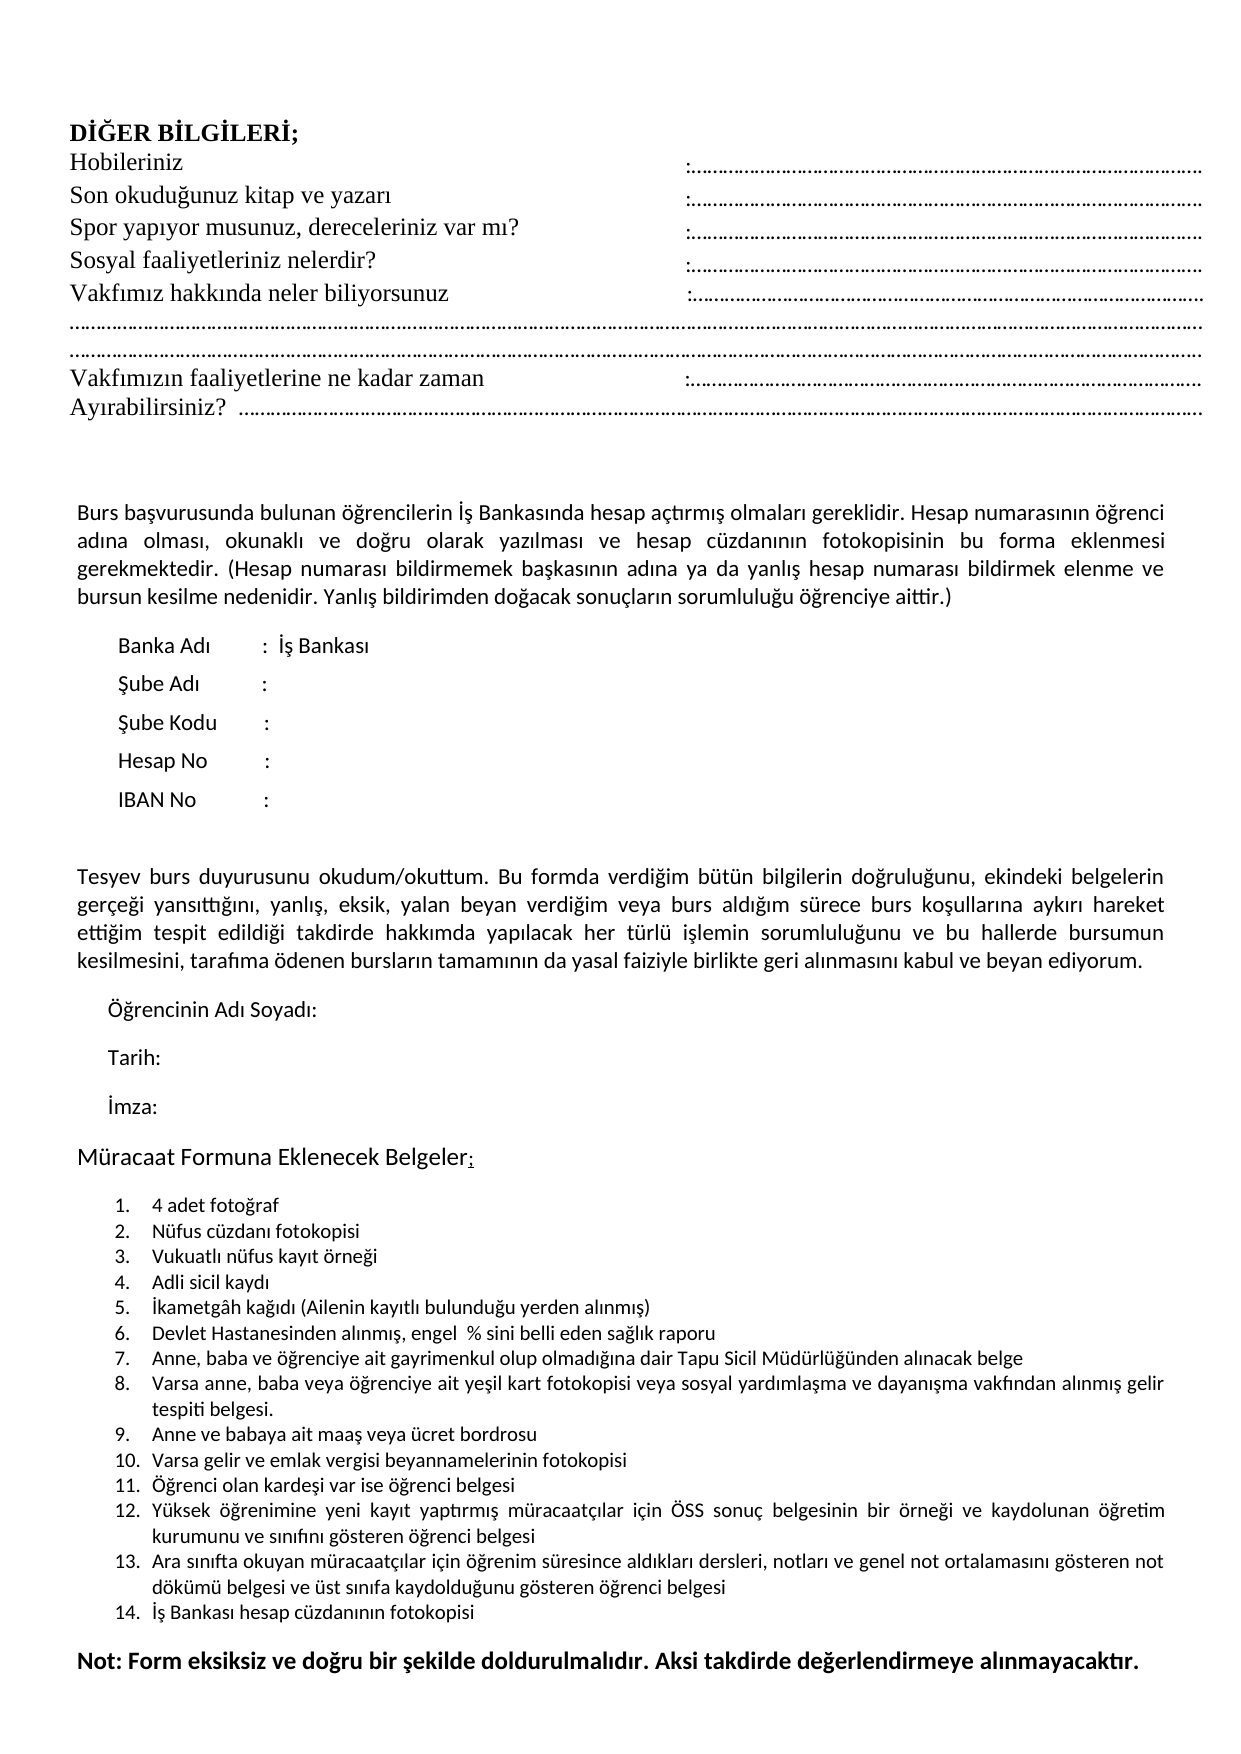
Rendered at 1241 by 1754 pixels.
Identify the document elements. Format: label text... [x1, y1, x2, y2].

text İmza: [77, 1092, 1167, 1120]
table_cell Hobileriniz [62, 147, 678, 180]
list Varsa anne, baba veya öğrenciye ait yeşil kart fotokopisi veya sosyal yardımlaşma ve dayanışma vakfından alınmış gelir tespiti belgesi. [114, 1371, 1167, 1421]
list Vukuatlı nüfus kayıt örneği [114, 1243, 1167, 1269]
list İş Bankası hesap cüzdanının fotokopisi [114, 1599, 1167, 1625]
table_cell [62, 118, 1227, 147]
text Şube Adı : [77, 669, 1167, 698]
list İkametgâh kağıdı (Ailenin kayıtlı bulunduğu yerden alınmış) [114, 1294, 1167, 1320]
list Anne ve babaya ait maaş veya ücret bordrosu [114, 1421, 1167, 1447]
table_cell Vakfımız hakkında neler biliyorsunuz :……………………………………………………………………………………. ……………………………………………………….……………………………………………………….…………………………………………………………………………… [62, 278, 1227, 335]
text Burs başvurusunda bulunan öğrencilerin İş Bankasında hesap açtırmış olmaları gereklidir. Hesap numarasının öğrenci adına olması, okunaklı ve doğru olarak yazılması ve hesap cüzdanının fotokopisinin bu forma eklenmesi gerekmektedir. (Hesap numarası bildirmemek başkasının adına ya da yanlış hesap numarası bildirmek elenme ve bursun kesilme nedenidir. Yanlış bildirimden doğacak sonuçların sorumluluğu öğrenciye aittir.) [77, 498, 1167, 610]
text Tarih: [77, 1043, 1167, 1072]
table_cell Son okuduğunuz kitap ve yazarı [62, 180, 678, 212]
list 4 adet fotoğraf [114, 1193, 1167, 1218]
list Devlet Hastanesinden alınmış, engel % sini belli eden sağlık raporu [114, 1320, 1167, 1345]
list Ara sınıfta okuyan müracaatçılar için öğrenim süresince aldıkları dersleri, notları ve genel not ortalamasını gösteren not dökümü belgesi ve üst sınıfa kaydolduğunu gösteren öğrenci belgesi [114, 1548, 1167, 1599]
table_cell :……………………………………………………………………………………. [678, 245, 1227, 278]
list Öğrenci olan kardeşi var ise öğrenci belgesi [114, 1472, 1167, 1498]
text Hesap No : [77, 746, 1167, 774]
table_cell Ayırabilirsiniz? ………………………………………………………………………………………………………………………………………………………………… [62, 392, 1227, 449]
text Not: Form eksiksiz ve doğru bir şekilde doldurulmalıdır. Aksi takdirde değerlendirmeye alınmayacaktır. [77, 1646, 1167, 1676]
table_cell :……………………………………………………………………………………. [678, 180, 1227, 212]
table_cell :……………………………………………………………………………………. [678, 147, 1227, 180]
table_cell :……………………………………………………………………………………. [678, 213, 1227, 245]
text Öğrencinin Adı Soyadı: [77, 995, 1167, 1023]
text Tesyev burs duyurusunu okudum/okuttum. Bu formda verdiğim bütün bilgilerin doğruluğunu, ekindeki belgelerin gerçeği yansıttığını, yanlış, eksik, yalan beyan verdiğim veya burs aldığım sürece burs koşullarına aykırı hareket ettiğim tespit edildiği takdirde hakkımda yapılacak her türlü işlemin sorumluluğunu ve bu hallerde bursumun kesilmesini, tarafıma ödenen bursların tamamının da yasal faiziyle birlikte geri alınmasını kabul ve beyan ediyorum. [77, 862, 1167, 974]
table_cell …………………………………………………………………………………………………………………………………………………………………………………………….. Vakfımızın faaliyetlerine ne kadar zaman :……………………………………………………………………………………. [62, 335, 1227, 392]
text IBAN No : [77, 785, 1167, 813]
list Adli sicil kaydı [114, 1269, 1167, 1294]
text Müracaat Formuna Eklenecek Belgeler; [77, 1141, 1167, 1172]
list Nüfus cüzdanı fotokopisi [114, 1218, 1167, 1243]
text Şube Kodu : [77, 708, 1167, 736]
table_cell Sosyal faaliyetleriniz nelerdir? [62, 245, 678, 278]
text Banka Adı : İş Bankası [77, 631, 1167, 659]
list Varsa gelir ve emlak vergisi beyannamelerinin fotokopisi [114, 1447, 1167, 1472]
list Yüksek öğrenimine yeni kayıt yaptırmış müracaatçılar için ÖSS sonuç belgesinin bir örneği ve kaydolunan öğretim kurumunu ve sınıfını gösteren öğrenci belgesi [114, 1498, 1167, 1548]
table_cell Spor yapıyor musunuz, dereceleriniz var mı? [62, 213, 678, 245]
list Anne, baba ve öğrenciye ait gayrimenkul olup olmadığına dair Tapu Sicil Müdürlüğünden alınacak belge [114, 1345, 1167, 1371]
